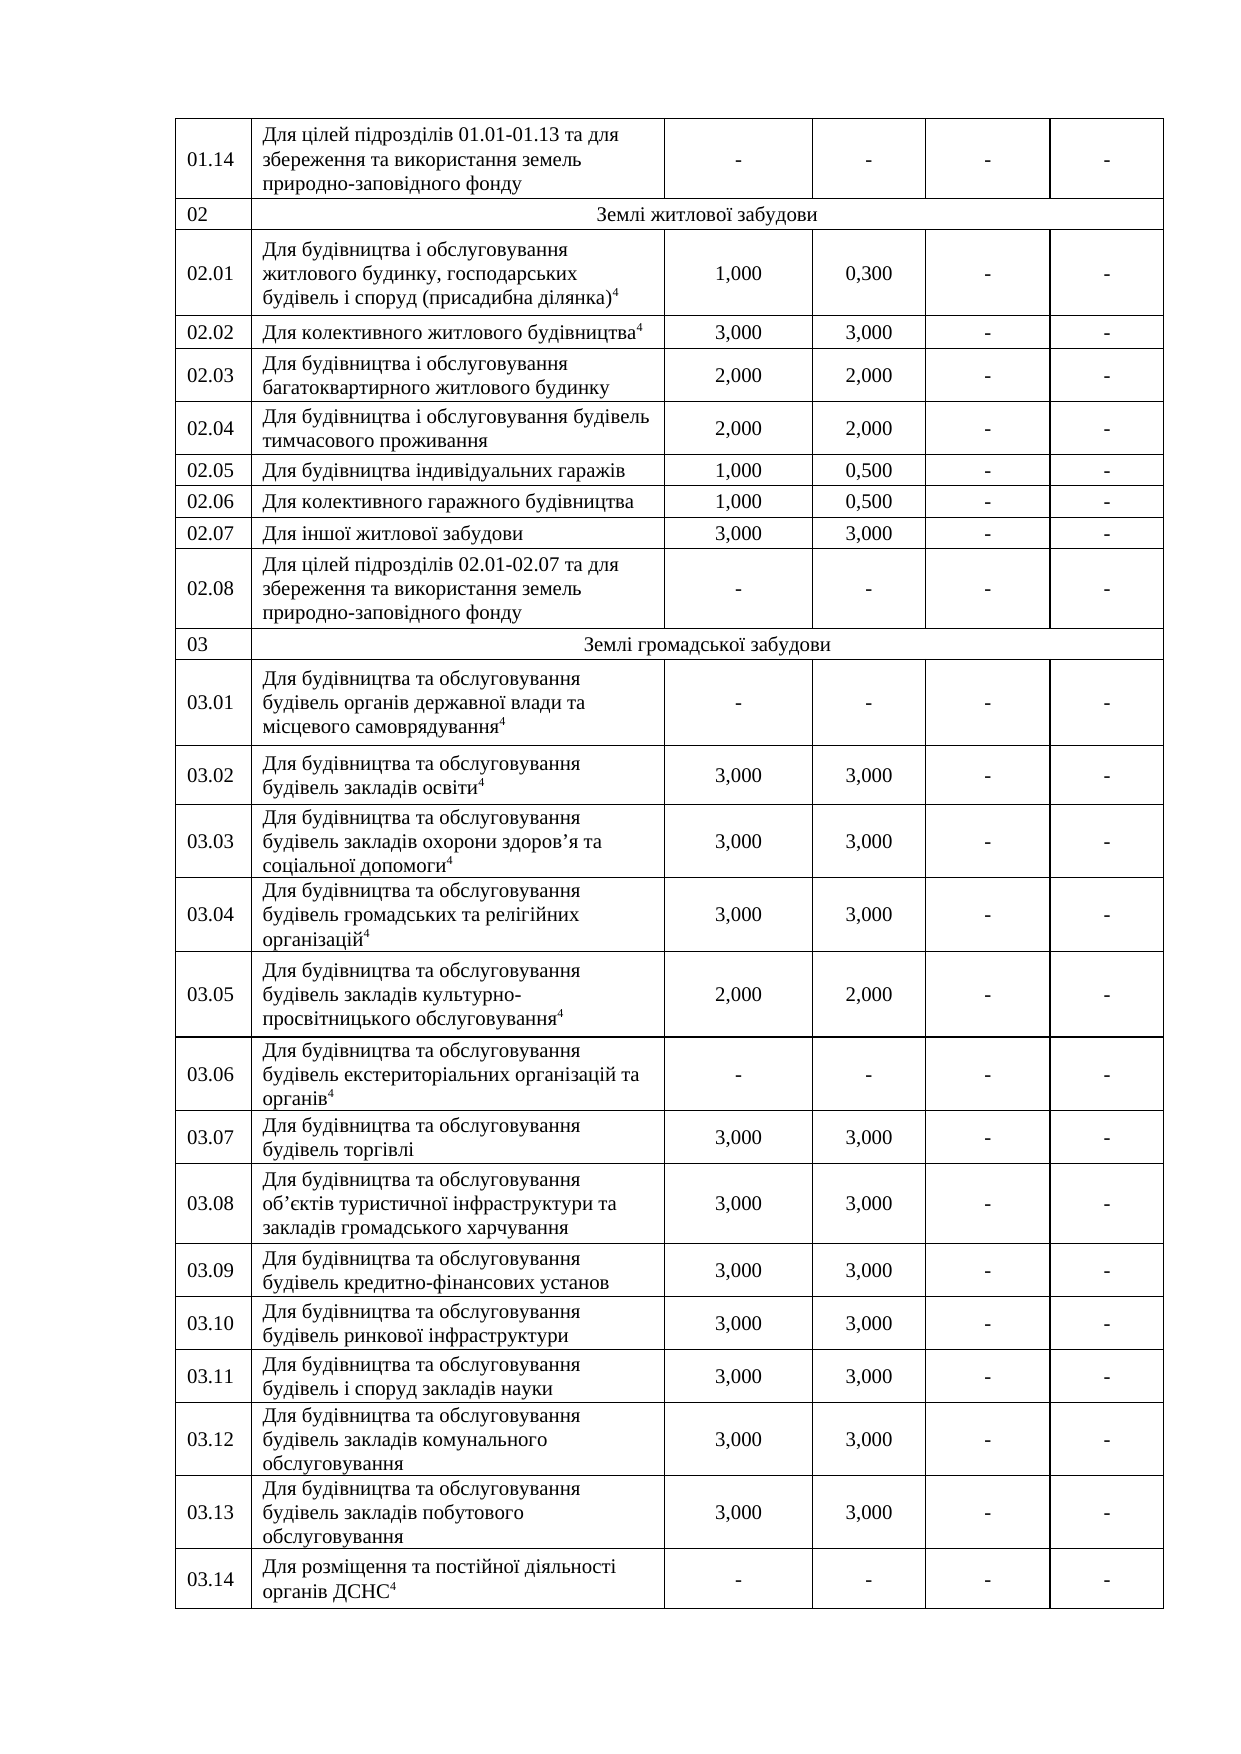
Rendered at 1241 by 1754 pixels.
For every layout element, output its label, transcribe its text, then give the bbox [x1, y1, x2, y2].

table_cell 2,000 [665, 402, 812, 454]
table_cell 03.04 [176, 878, 251, 951]
table_cell - [1051, 316, 1163, 348]
table_cell 03.09 [176, 1244, 251, 1296]
table_cell - [926, 549, 1049, 627]
table_cell 03 [176, 629, 251, 659]
table_cell - [926, 1111, 1049, 1163]
table_cell 02.06 [176, 486, 251, 517]
table_cell 03.07 [176, 1111, 251, 1163]
table_cell - [926, 952, 1049, 1036]
table_cell Для будівництва і обслуговування житлового будинку, господарських будівель і споруд (присадибна ділянка)4 [252, 230, 664, 315]
table_cell - [926, 1350, 1049, 1402]
table_cell - [1051, 119, 1163, 198]
table_cell Для розміщення та постійної діяльності органів ДСНС4 [252, 1549, 664, 1608]
table_cell 03.11 [176, 1350, 251, 1402]
table_cell - [926, 1476, 1049, 1548]
table_cell - [926, 878, 1049, 951]
table_cell Для будівництва та обслуговування будівель закладів охорони здоров’я та соціальної допомоги4 [252, 805, 664, 877]
table_cell - [926, 316, 1049, 348]
table_cell - [926, 746, 1049, 804]
table_cell - [1051, 952, 1163, 1036]
table_cell 2,000 [813, 952, 925, 1036]
table_cell - [813, 1549, 925, 1608]
table_cell 3,000 [813, 1350, 925, 1402]
table_cell - [926, 1403, 1049, 1475]
table_cell - [1051, 349, 1163, 401]
table_cell Для іншої житлової забудови [252, 518, 664, 548]
table_cell - [665, 119, 812, 198]
table_cell - [926, 349, 1049, 401]
table_cell 03.02 [176, 746, 251, 804]
table_cell 02.01 [176, 230, 251, 315]
table_cell Землі житлової забудови [252, 199, 1163, 229]
table_cell - [1051, 746, 1163, 804]
table_cell Для будівництва та обслуговування будівель закладів побутового обслуговування [252, 1476, 664, 1548]
table_cell 3,000 [813, 1111, 925, 1163]
table_cell 02.05 [176, 455, 251, 485]
table_cell 3,000 [813, 1297, 925, 1349]
table_cell Для будівництва та обслуговування будівель торгівлі [252, 1111, 664, 1163]
table_cell 3,000 [665, 805, 812, 877]
table_cell - [1051, 1111, 1163, 1163]
table_cell - [1051, 660, 1163, 745]
table_cell Для цілей підрозділів 02.01-02.07 та для збереження та використання земель природно-заповідного фонду [252, 549, 664, 627]
table_cell Для будівництва і обслуговування багатоквартирного житлового будинку [252, 349, 664, 401]
table_cell - [926, 486, 1049, 517]
table_cell - [665, 549, 812, 627]
table_cell Для будівництва індивідуальних гаражів [252, 455, 664, 485]
table_cell - [1051, 1297, 1163, 1349]
table_cell - [1051, 1403, 1163, 1475]
table_cell - [926, 805, 1049, 877]
table_cell Для будівництва та обслуговування будівель екстериторіальних організацій та органів4 [252, 1038, 664, 1110]
table_cell 3,000 [665, 878, 812, 951]
table_cell - [813, 119, 925, 198]
table_cell Для колективного гаражного будівництва [252, 486, 664, 517]
table_cell 3,000 [813, 1403, 925, 1475]
table_cell - [926, 119, 1049, 198]
table_cell 3,000 [665, 1476, 812, 1548]
table_cell 02 [176, 199, 251, 229]
table_cell 03.01 [176, 660, 251, 745]
table_cell - [1051, 486, 1163, 517]
table_cell - [1051, 518, 1163, 548]
table_cell 2,000 [813, 402, 925, 454]
table_cell 02.03 [176, 349, 251, 401]
table_cell Для будівництва і обслуговування будівель тимчасового проживання [252, 402, 664, 454]
table_cell Для будівництва та обслуговування будівель і споруд закладів науки [252, 1350, 664, 1402]
table_cell 03.10 [176, 1297, 251, 1349]
table_cell 03.06 [176, 1038, 251, 1110]
table_cell 3,000 [665, 1164, 812, 1242]
table_cell - [926, 660, 1049, 745]
table_cell Для будівництва та обслуговування будівель ринкової інфраструктури [252, 1297, 664, 1349]
table_cell 0,500 [813, 455, 925, 485]
table_cell 02.08 [176, 549, 251, 627]
table_cell 02.02 [176, 316, 251, 348]
table_cell 0,300 [813, 230, 925, 315]
table_cell 3,000 [665, 746, 812, 804]
table_cell - [1051, 455, 1163, 485]
table_cell - [1051, 1549, 1163, 1608]
table_cell Для будівництва та обслуговування будівель громадських та релігійних організацій4 [252, 878, 664, 951]
table_cell - [813, 660, 925, 745]
table_cell - [1051, 1244, 1163, 1296]
table_cell 3,000 [813, 746, 925, 804]
table_cell 3,000 [813, 878, 925, 951]
table_cell 3,000 [813, 1476, 925, 1548]
table_cell - [1051, 1350, 1163, 1402]
table_cell 0,500 [813, 486, 925, 517]
table_cell - [1051, 1476, 1163, 1548]
table_cell 02.04 [176, 402, 251, 454]
table_cell 2,000 [665, 952, 812, 1036]
table_cell 2,000 [665, 349, 812, 401]
table_cell - [926, 1038, 1049, 1110]
table_cell Для будівництва та обслуговування об’єктів туристичної інфраструктури та закладів громадського харчування [252, 1164, 664, 1242]
table_cell 3,000 [813, 316, 925, 348]
table_cell 2,000 [813, 349, 925, 401]
table_cell Для будівництва та обслуговування будівель органів державної влади та місцевого самоврядування4 [252, 660, 664, 745]
table_cell - [665, 1038, 812, 1110]
table_cell - [926, 230, 1049, 315]
table_cell - [1051, 1164, 1163, 1242]
table_cell 3,000 [665, 1111, 812, 1163]
table_cell Для будівництва та обслуговування будівель закладів комунального обслуговування [252, 1403, 664, 1475]
table_cell 02.07 [176, 518, 251, 548]
table_cell Для будівництва та обслуговування будівель закладів культурно-просвітницького обслуговування4 [252, 952, 664, 1036]
table_cell - [1051, 878, 1163, 951]
table_cell - [926, 455, 1049, 485]
table_cell - [926, 518, 1049, 548]
table_cell 03.14 [176, 1549, 251, 1608]
table_cell 1,000 [665, 230, 812, 315]
table_cell - [665, 660, 812, 745]
table_cell - [926, 1549, 1049, 1608]
table_cell - [926, 1297, 1049, 1349]
table_cell - [1051, 402, 1163, 454]
table_cell 03.05 [176, 952, 251, 1036]
table_cell - [665, 1549, 812, 1608]
table_cell 3,000 [665, 316, 812, 348]
table_cell 1,000 [665, 455, 812, 485]
table_cell 3,000 [665, 1244, 812, 1296]
table_cell - [926, 402, 1049, 454]
table_cell 3,000 [665, 518, 812, 548]
table_cell 3,000 [813, 518, 925, 548]
table_cell 1,000 [665, 486, 812, 517]
table_cell 3,000 [813, 1244, 925, 1296]
table_cell Землі громадської забудови [252, 629, 1163, 659]
table_cell Для цілей підрозділів 01.01-01.13 та для збереження та використання земель природно-заповідного фонду [252, 119, 664, 198]
table_cell - [1051, 549, 1163, 627]
table_cell Для будівництва та обслуговування будівель кредитно-фінансових установ [252, 1244, 664, 1296]
table_cell 3,000 [813, 805, 925, 877]
table_cell 03.03 [176, 805, 251, 877]
table_cell - [813, 549, 925, 627]
table_cell - [1051, 230, 1163, 315]
table_cell - [1051, 1038, 1163, 1110]
table_cell 3,000 [665, 1297, 812, 1349]
table_cell 03.08 [176, 1164, 251, 1242]
table_cell 3,000 [665, 1403, 812, 1475]
table_cell - [1051, 805, 1163, 877]
table_cell - [926, 1244, 1049, 1296]
table_cell 01.14 [176, 119, 251, 198]
table_cell 03.12 [176, 1403, 251, 1475]
table_cell 03.13 [176, 1476, 251, 1548]
table_cell Для будівництва та обслуговування будівель закладів освіти4 [252, 746, 664, 804]
table_cell - [813, 1038, 925, 1110]
table_cell - [926, 1164, 1049, 1242]
table_cell 3,000 [813, 1164, 925, 1242]
table_cell 3,000 [665, 1350, 812, 1402]
table_cell Для колективного житлового будівництва4 [252, 316, 664, 348]
